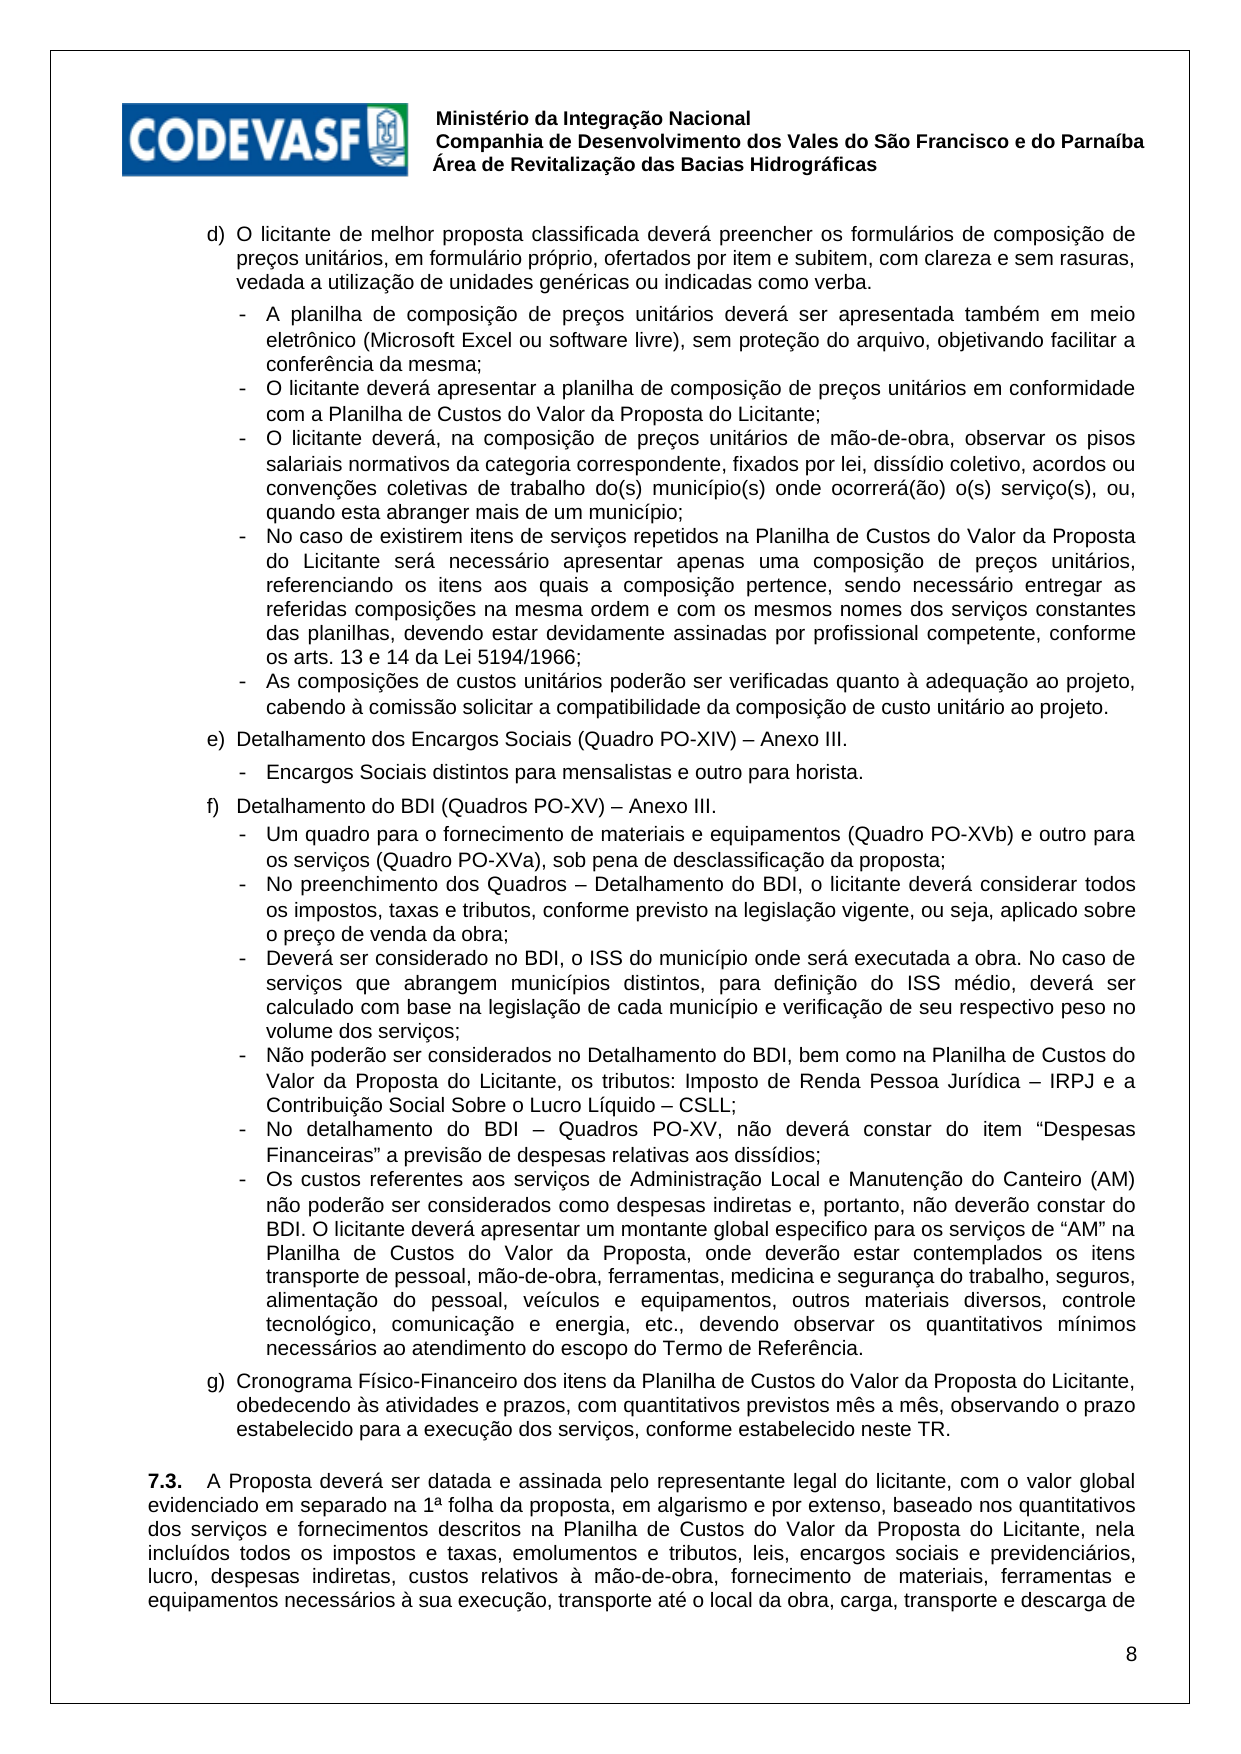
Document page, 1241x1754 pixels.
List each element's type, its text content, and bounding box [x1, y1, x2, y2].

list O licitante deverá, na composição de preços unitários de mão-de-obra, observar os pisos salariais normativos da categoria correspondente, fixados por lei, dissídio coletivo, acordos ou convenções coletivas de trabalho do(s) município(s) onde ocorrerá(ão) o(s) serviço(s), ou, quando esta abranger mais de um município; [236, 426, 1137, 523]
list No preenchimento dos Quadros – Detalhamento do BDI, o licitante deverá considerar todos os impostos, taxas e tributos, conforme previsto na legislação vigente, ou seja, aplicado sobre o preço de venda da obra; [236, 872, 1137, 945]
list Detalhamento dos Encargos Sociais (Quadro PO-XIV) – Anexo III. [207, 727, 1137, 751]
list O licitante deverá apresentar a planilha de composição de preços unitários em conformidade com a Planilha de Custos do Valor da Proposta do Licitante; [236, 376, 1137, 426]
list Deverá ser considerado no BDI, o ISS do município onde será executada a obra. No caso de serviços que abrangem municípios distintos, para definição do ISS médio, deverá ser calculado com base na legislação de cada município e verificação de seu respectivo peso no volume dos serviços; [236, 945, 1137, 1043]
picture [122, 103, 410, 179]
list Cronograma Físico-Financeiro dos itens da Planilha de Custos do Valor da Proposta do Licitante, obedecendo às atividades e prazos, com quantitativos previstos mês a mês, observando o prazo estabelecido para a execução dos serviços, conforme estabelecido neste TR. [207, 1368, 1137, 1440]
list A planilha de composição de preços unitários deverá ser apresentada também em meio eletrônico (Microsoft Excel ou software livre), sem proteção do arquivo, objetivando facilitar a conferência da mesma; [236, 302, 1137, 376]
list O licitante de melhor proposta classificada deverá preencher os formulários de composição de preços unitários, em formulário próprio, ofertados por item e subitem, com clareza e sem rasuras, vedada a utilização de unidades genéricas ou indicadas como verba. [207, 222, 1137, 294]
list Detalhamento do BDI (Quadros PO-XV) – Anexo III. [207, 794, 1137, 818]
list Não poderão ser considerados no Detalhamento do BDI, bem como na Planilha de Custos do Valor da Proposta do Licitante, os tributos: Imposto de Renda Pessoa Jurídica – IRPJ e a Contribuição Social Sobre o Lucro Líquido – CSLL; [236, 1043, 1137, 1117]
list Um quadro para o fornecimento de materiais e equipamentos (Quadro PO-XVb) e outro para os serviços (Quadro PO-XVa), sob pena de desclassificação da proposta; [236, 822, 1137, 872]
list No detalhamento do BDI – Quadros PO-XV, não deverá constar do item “Despesas Financeiras” a previsão de despesas relativas aos dissídios; [236, 1117, 1137, 1167]
list No caso de existirem itens de serviços repetidos na Planilha de Custos do Valor da Proposta do Licitante será necessário apresentar apenas uma composição de preços unitários, referenciando os itens aos quais a composição pertence, sendo necessário entregar as referidas composições na mesma ordem e com os mesmos nomes dos serviços constantes das planilhas, devendo estar devidamente assinadas por profissional competente, conforme os arts. 13 e 14 da Lei 5194/1966; [236, 523, 1137, 669]
list As composições de custos unitários poderão ser verificadas quanto à adequação ao projeto, cabendo à comissão solicitar a compatibilidade da composição de custo unitário ao projeto. [236, 669, 1137, 719]
list Os custos referentes aos serviços de Administração Local e Manutenção do Canteiro (AM) não poderão ser considerados como despesas indiretas e, portanto, não deverão constar do BDI. O licitante deverá apresentar um montante global especifico para os serviços de “AM” na Planilha de Custos do Valor da Proposta, onde deverão estar contemplados os itens transporte de pessoal, mão-de-obra, ferramentas, medicina e segurança do trabalho, seguros, alimentação do pessoal, veículos e equipamentos, outros materiais diversos, controle tecnológico, comunicação e energia, etc., devendo observar os quantitativos mínimos necessários ao atendimento do escopo do Termo de Referência. [236, 1167, 1137, 1360]
list Encargos Sociais distintos para mensalistas e outro para horista. [236, 759, 1137, 785]
